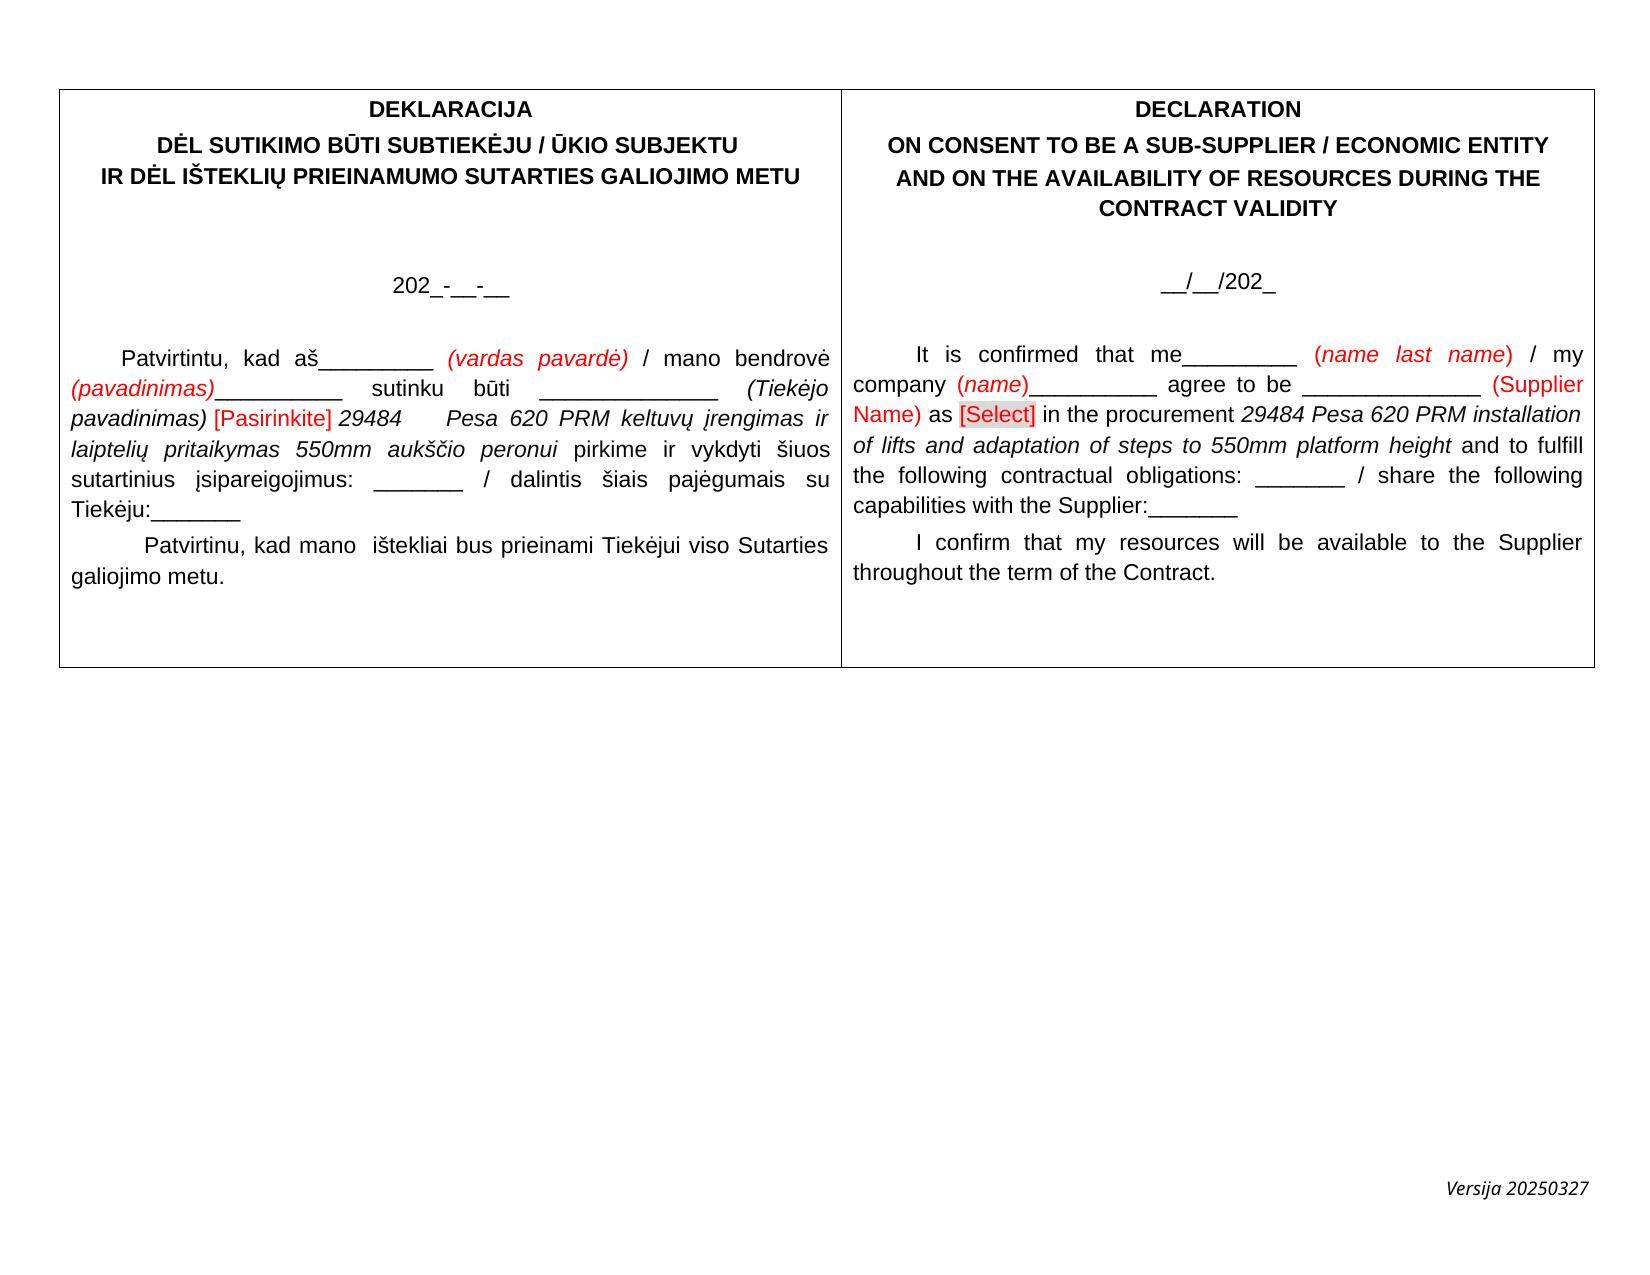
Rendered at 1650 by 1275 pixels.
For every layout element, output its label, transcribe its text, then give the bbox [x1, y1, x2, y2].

table_header DEKLARACIJA DĖL SUTIKIMO BŪTI SUBTIEKĖJU / ŪKIO SUBJEKTU IR DĖL IŠTEKLIŲ PRIEINAMUMO SUTARTIES GALIOJIMO METU 202_-__-__ Patvirtintu, kad aš_________ (vardas pavardė) / mano bendrovė (pavadinimas)__________ sutinku būti ______________ (Tiekėjo pavadinimas) 29484 Pesa 620 PRM keltuvų įrengimas ir laiptelių pritaikymas 550mm aukščio peronui pirkime ir vykdyti šiuos sutartinius įsipareigojimus: _______ / dalintis šiais pajėgumais su Tiekėju:_______ Patvirtinu, kad mano ištekliai bus prieinami Tiekėjui viso Sutarties galiojimo metu. [60, 90, 841, 667]
table_header DECLARATION ON CONSENT TO BE A SUB-SUPPLIER / ECONOMIC ENTITY AND ON THE AVAILABILITY OF RESOURCES DURING THE CONTRACT VALIDITY __/__/202_ It is confirmed that me_________ (name last name) / my company (name)__________ agree to be ______________ (Supplier Name) as in the procurement 29484 Pesa 620 PRM installation of lifts and adaptation of steps to 550mm platform height and to fulfill the following contractual obligations: _______ / share the following capabilities with the Supplier:_______ I confirm that my resources will be available to the Supplier throughout the term of the Contract. [842, 90, 1594, 667]
